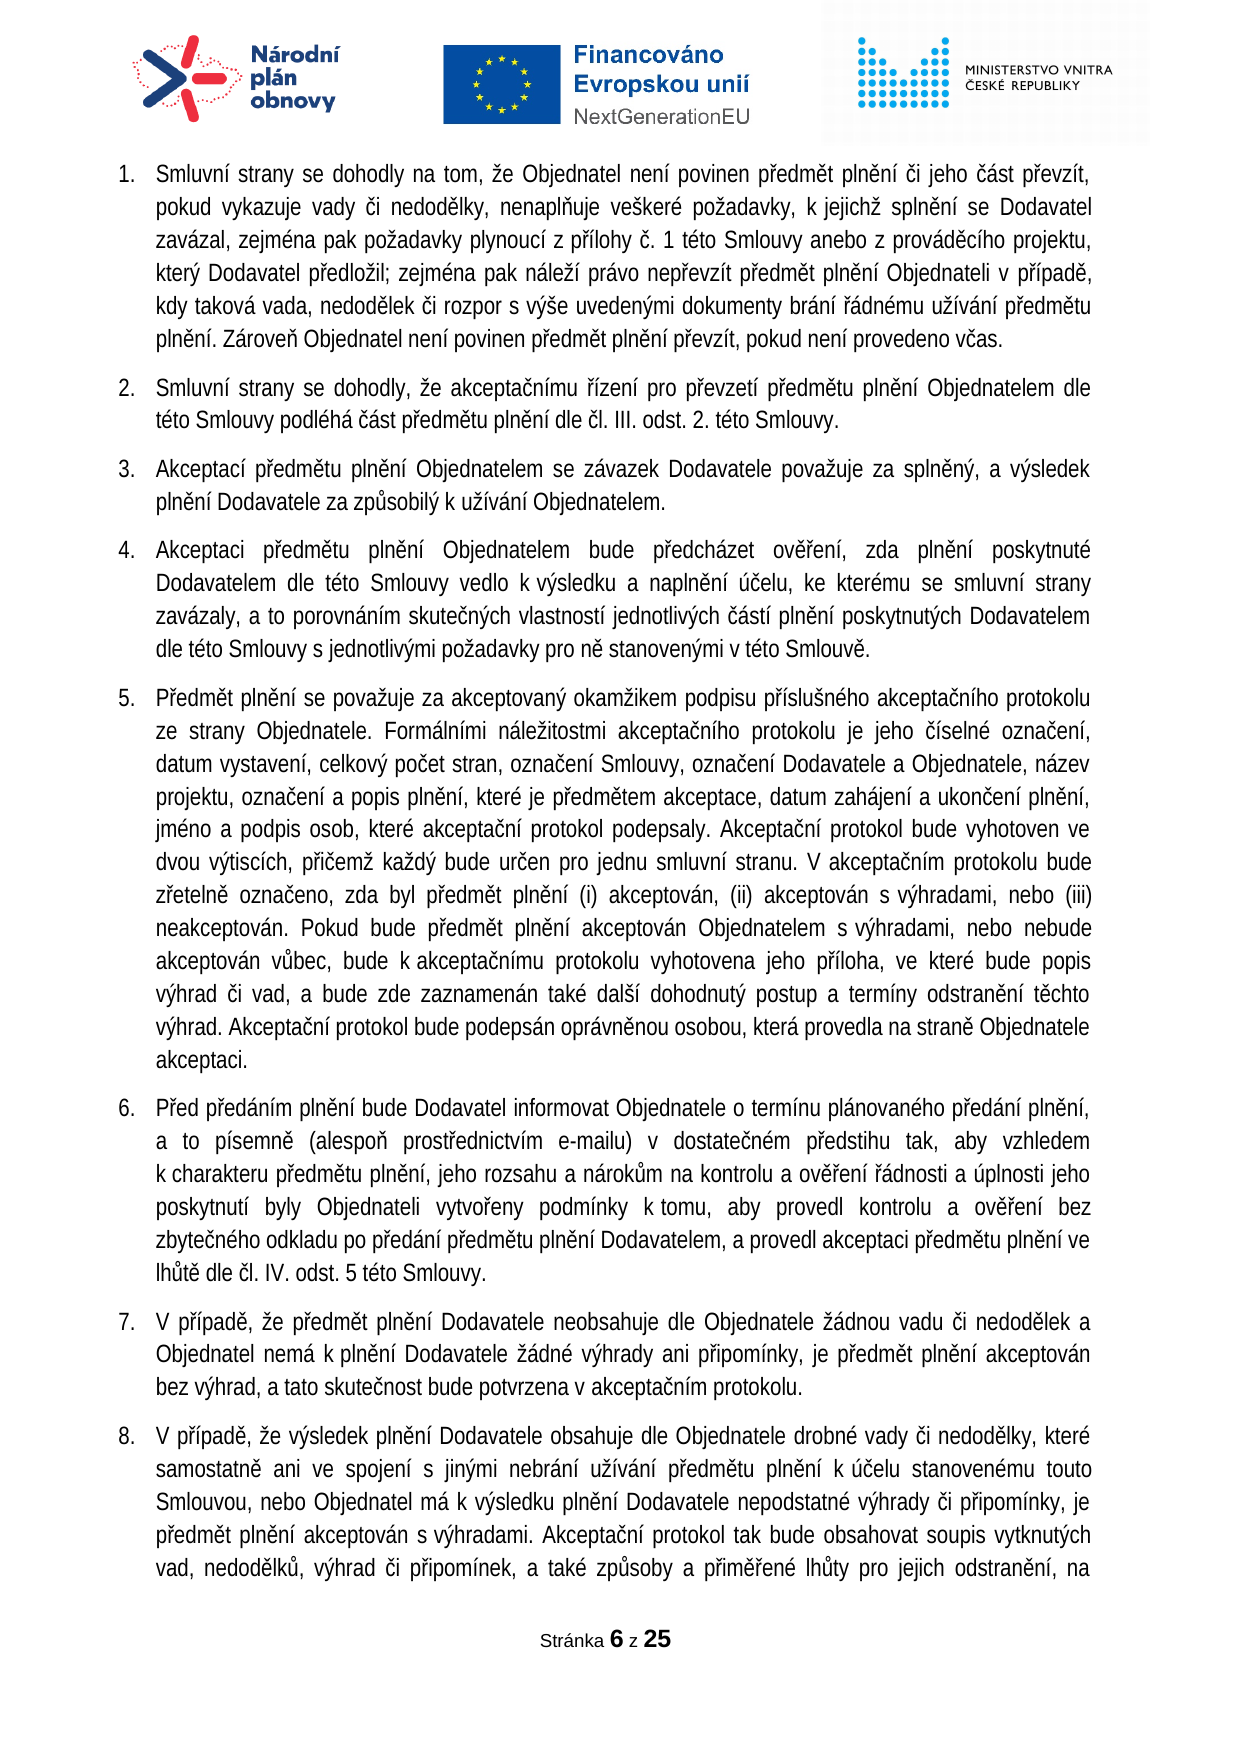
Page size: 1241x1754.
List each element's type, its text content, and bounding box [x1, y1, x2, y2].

picture [119, 25, 359, 133]
picture [820, 0, 1151, 146]
list Předmět plnění se považuje za akceptovaný okamžikem podpisu příslušného akceptačního protokolu ze strany Objednatele. Formálními náležitostmi akceptačního protokolu je jeho číselné označení, datum vystavení, celkový počet stran, označení Smlouvy, označení Dodavatele a Objednatele, název projektu, označení a popis plnění, které je předmětem akceptace, datum zahájení a ukončení plnění, jméno a podpis osob, které akceptační protokol podepsaly. Akceptační protokol bude vyhotoven ve dvou výtiscích, přičemž každý bude určen pro jednu smluvní stranu. V akceptačním protokolu bude zřetelně označeno, zda byl předmět plnění (i) akceptován, (ii) akceptován s výhradami, nebo (iii) neakceptován. Pokud bude předmět plnění akceptován Objednatelem s výhradami, nebo nebude akceptován vůbec, bude k akceptačnímu protokolu vyhotovena jeho příloha, ve které bude popis výhrad či vad, a bude zde zaznamenán také další dohodnutý postup a termíny odstranění těchto výhrad. Akceptační protokol bude podepsán oprávněnou osobou, která provedla na straně Objednatele akceptaci. [118, 683, 1092, 1073]
list Akceptaci předmětu plnění Objednatelem bude předcházet ověření, zda plnění poskytnuté Dodavatelem dle této Smlouvy vedlo k výsledku a naplnění účelu, ke kterému se smluvní strany zavázaly, a to porovnáním skutečných vlastností jednotlivých částí plnění poskytnutých Dodavatelem dle této Smlouvy s jednotlivými požadavky pro ně stanovenými v této Smlouvě. [118, 536, 1092, 663]
list Smluvní strany se dohodly, že akceptačnímu řízení pro převzetí předmětu plnění Objednatelem dle této Smlouvy podléhá část předmětu plnění dle čl. III. odst. 2. této Smlouvy. [118, 373, 1092, 434]
picture [434, 32, 772, 134]
list V případě, že předmět plnění Dodavatele neobsahuje dle Objednatele žádnou vadu či nedodělek a Objednatel nemá k plnění Dodavatele žádné výhrady ani připomínky, je předmět plnění akceptován bez výhrad, a tato skutečnost bude potvrzena v akceptačním protokolu. [118, 1307, 1092, 1401]
list Akceptací předmětu plnění Objednatelem se závazek Dodavatele považuje za splněný, a výsledek plnění Dodavatele za způsobilý k užívání Objednatelem. [118, 454, 1092, 516]
list Před předáním plnění bude Dodavatel informovat Objednatele o termínu plánovaného předání plnění, a to písemně (alespoň prostřednictvím e-mailu) v dostatečném předstihu tak, aby vzhledem k charakteru předmětu plnění, jeho rozsahu a nárokům na kontrolu a ověření řádnosti a úplnosti jeho poskytnutí byly Objednateli vytvořeny podmínky k tomu, aby provedl kontrolu a ověření bez zbytečného odkladu po předání předmětu plnění Dodavatelem, a provedl akceptaci předmětu plnění ve lhůtě dle čl. IV. odst. 5 této Smlouvy. [118, 1093, 1092, 1287]
list Smluvní strany se dohodly na tom, že Objednatel není povinen předmět plnění či jeho část převzít, pokud vykazuje vady či nedodělky, nenaplňuje veškeré požadavky, k jejichž splnění se Dodavatel zavázal, zejména pak požadavky plynoucí z přílohy č. 1 této Smlouvy anebo z prováděcího projektu, který Dodavatel předložil; zejména pak náleží právo nepřevzít předmět plnění Objednateli v případě, kdy taková vada, nedodělek či rozpor s výše uvedenými dokumenty brání řádnému užívání předmětu plnění. Zároveň Objednatel není povinen předmět plnění převzít, pokud není provedeno včas. [118, 159, 1092, 353]
